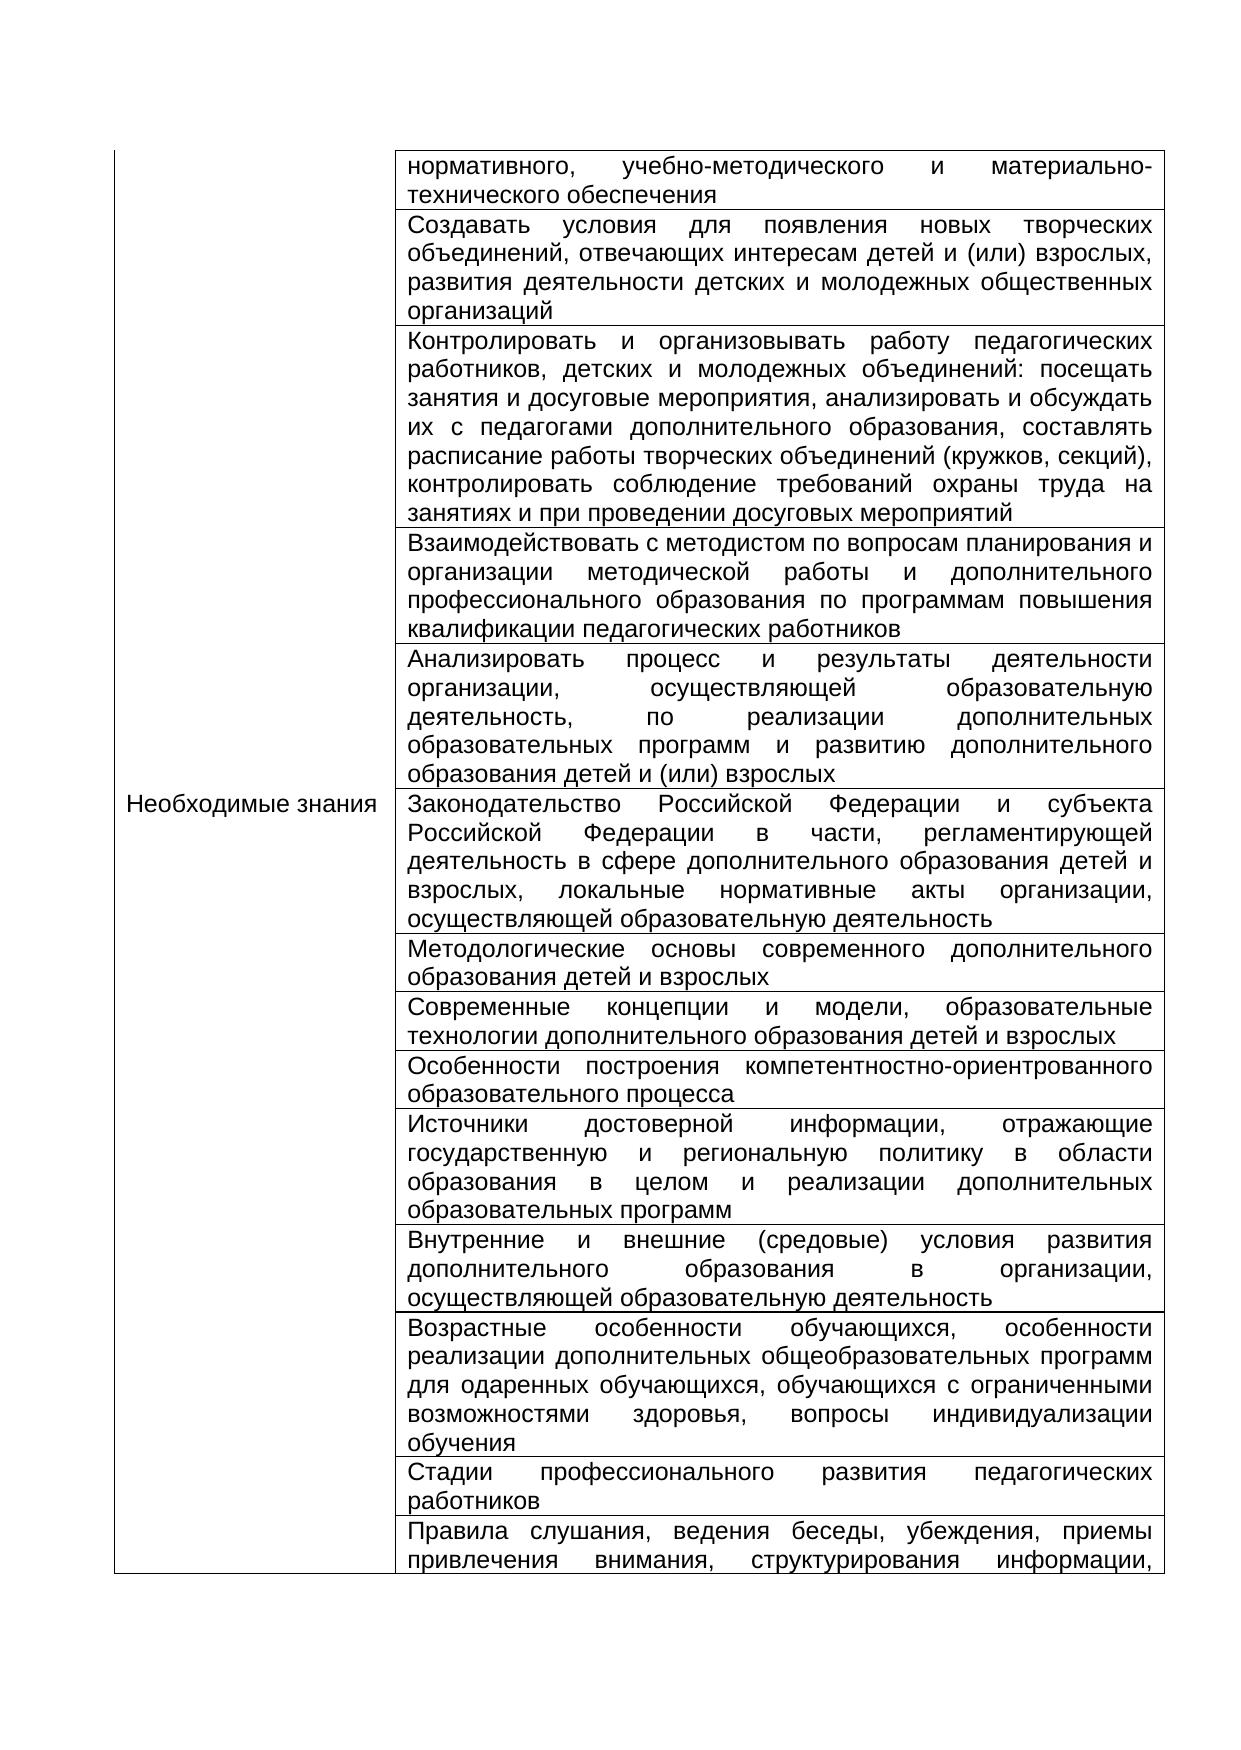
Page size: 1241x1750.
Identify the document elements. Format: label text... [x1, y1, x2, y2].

table_cell Взаимодействовать с методистом по вопросам планирования и организации методической работы и дополнительного профессионального образования по программам повышения квалификации педагогических работников [396, 528, 1164, 643]
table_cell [396, 1516, 1164, 1573]
table_cell Создавать условия для появления новых творческих объединений, отвечающих интересам детей и (или) взрослых, развития деятельности детских и молодежных общественных организаций [396, 210, 1164, 324]
table_cell Внутренние и внешние (средовые) условия развития дополнительного образования в организации, осуществляющей образовательную деятельность [396, 1225, 1164, 1311]
table_cell Возрастные особенности обучающихся, особенности реализации дополнительных общеобразовательных программ для одаренных обучающихся, обучающихся с ограниченными возможностями здоровья, вопросы индивидуализации обучения [396, 1313, 1164, 1456]
table_cell Контролировать и организовывать работу педагогических работников, детских и молодежных объединений: посещать занятия и досуговые мероприятия, анализировать и обсуждать их с педагогами дополнительного образования, составлять расписание работы творческих объединений (кружков, секций), контролировать соблюдение требований охраны труда на занятиях и при проведении досуговых мероприятий [396, 326, 1164, 527]
table_cell Современные концепции и модели, образовательные технологии дополнительного образования детей и взрослых [396, 992, 1164, 1049]
table_cell Особенности построения компетентностно-ориентрованного образовательного процесса [396, 1051, 1164, 1108]
table_cell Анализировать процесс и результаты деятельности организации, осуществляющей образовательную деятельность, по реализации дополнительных образовательных программ и развитию дополнительного образования детей и (или) взрослых [396, 644, 1164, 788]
table_cell Источники достоверной информации, отражающие государственную и региональную политику в области образования в целом и реализации дополнительных образовательных программ [396, 1109, 1164, 1224]
table_cell Необходимые знания [115, 788, 395, 1573]
table_cell Законодательство Российской Федерации и субъекта Российской Федерации в части, регламентирующей деятельность в сфере дополнительного образования детей и взрослых, локальные нормативные акты организации, осуществляющей образовательную деятельность [396, 789, 1164, 932]
table_cell Методологические основы современного дополнительного образования детей и взрослых [396, 934, 1164, 991]
table_cell Стадии профессионального развития педагогических работников [396, 1457, 1164, 1515]
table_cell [396, 151, 1164, 208]
